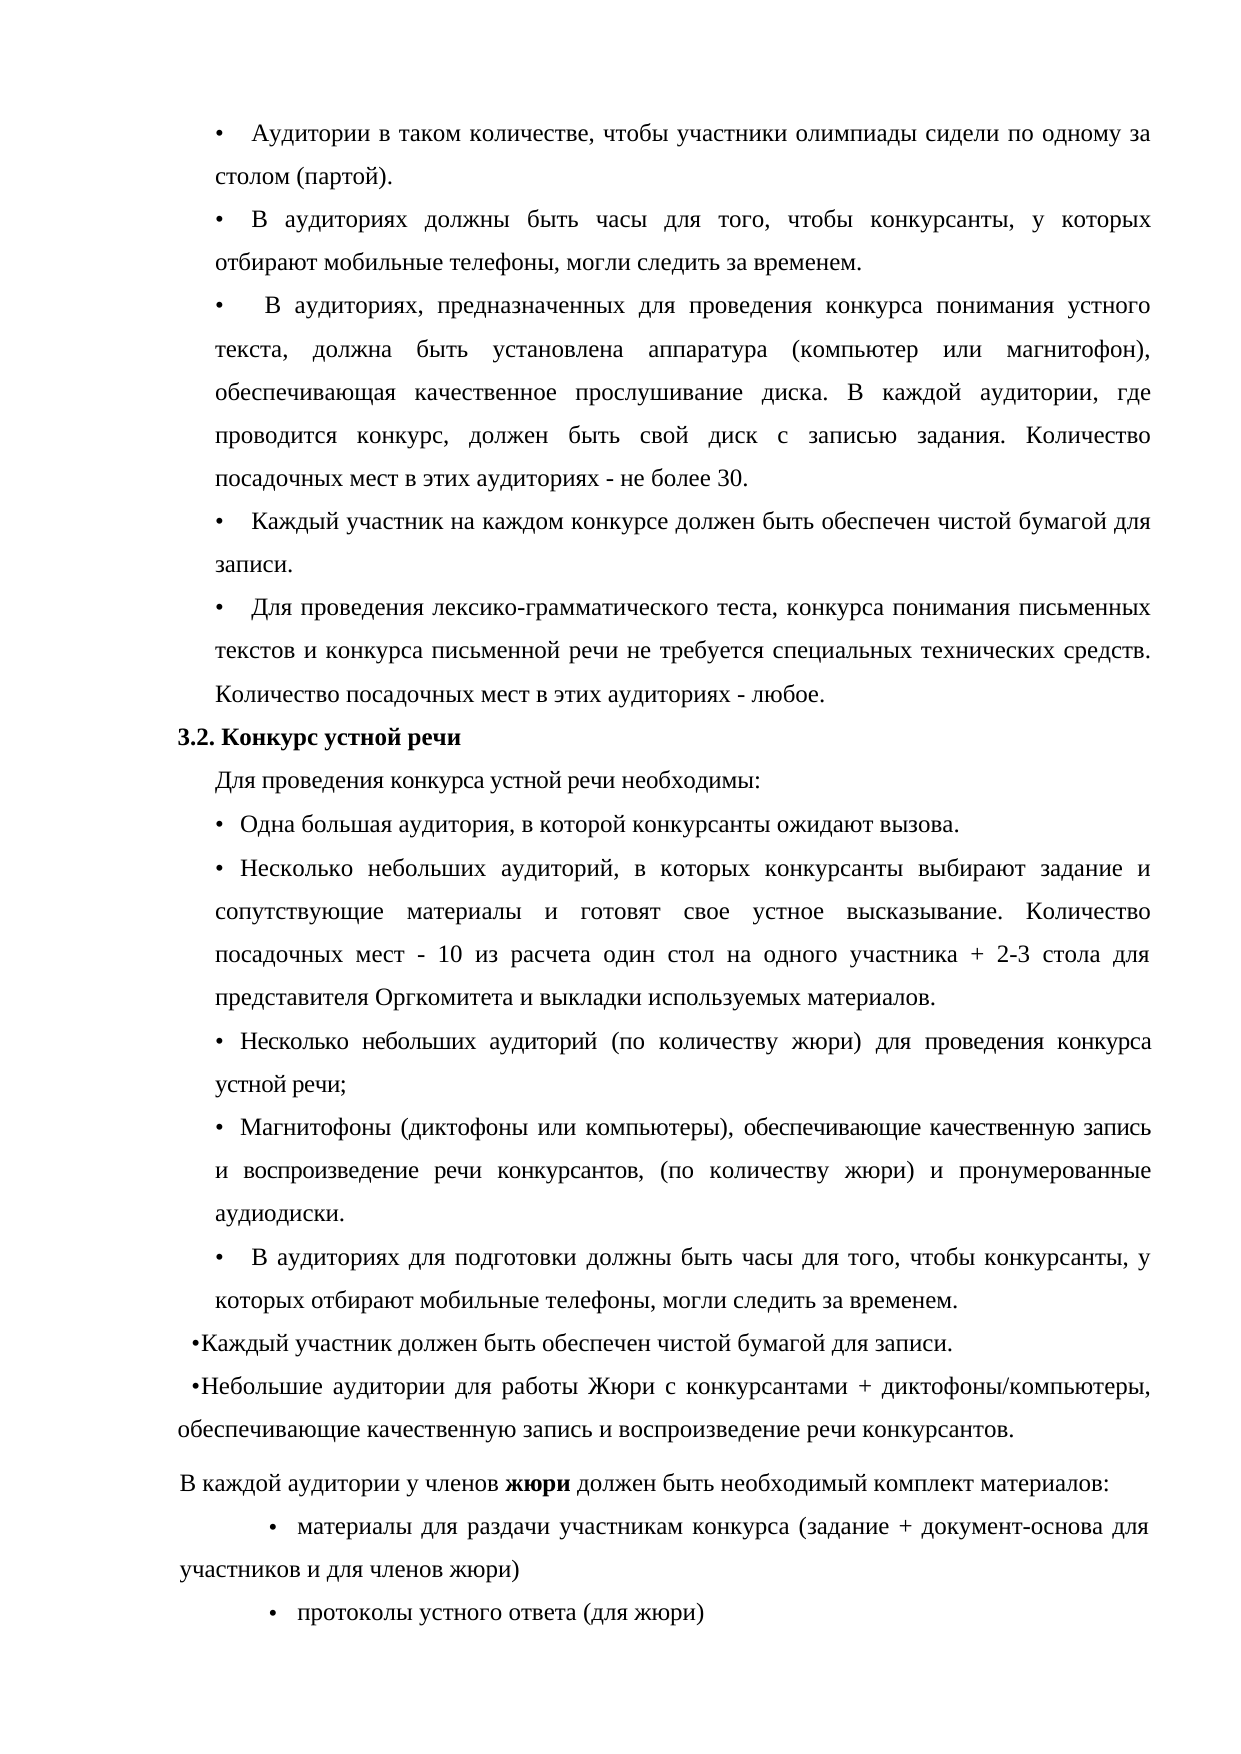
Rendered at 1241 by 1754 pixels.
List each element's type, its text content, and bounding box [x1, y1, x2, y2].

list Магнитофоны (диктофоны или компьютеры), обеспечивающие качественную запись и воспроизведение речи конкурсантов, (по количеству жюри) и пронумерованные аудиодиски. [215, 1112, 1152, 1227]
text Для проведения конкурса устной речи необходимы: [177, 765, 1152, 794]
text 3.2. Конкурс устной речи [177, 722, 1152, 751]
list Небольшие аудитории для работы Жюри с конкурсантами + диктофоны/компьютеры, обеспечивающие качественную запись и воспроизведение речи конкурсантов. [177, 1371, 1152, 1443]
text В каждой аудитории у членов жюри должен быть необходимый комплект материалов: [179, 1457, 1149, 1500]
list Несколько небольших аудиторий, в которых конкурсанты выбирают задание и сопутствующие материалы и готовят свое устное высказывание. Количество посадочных мест - 10 из расчета один стол на одного участника + 2-3 стола для представителя Оргкомитета и выкладки используемых материалов. [215, 853, 1152, 1011]
list протоколы устного ответа (для жюри) [179, 1586, 1152, 1629]
list Каждый участник на каждом конкурсе должен быть обеспечен чистой бумагой для записи. [215, 506, 1152, 578]
list Каждый участник должен быть обеспечен чистой бумагой для записи. [177, 1328, 1152, 1357]
list В аудиториях, предназначенных для проведения конкурса понимания устного текста, должна быть установлена аппаратура (компьютер или магнитофон), обеспечивающая качественное прослушивание диска. В каждой аудитории, где проводится конкурс, должен быть свой диск с записью задания. Количество посадочных мест в этих аудиториях - не более 30. [215, 291, 1152, 492]
list Аудитории в таком количестве, чтобы участники олимпиады сидели по одному за столом (партой). [215, 118, 1152, 190]
list Для проведения лексико-грамматического теста, конкурса понимания письменных текстов и конкурса письменной речи не требуется специальных технических средств. Количество посадочных мест в этих аудиториях - любое. [215, 592, 1152, 707]
list материалы для раздачи участникам конкурса (задание + документ-основа для участников и для членов жюри) [179, 1500, 1149, 1586]
list Одна большая аудитория, в которой конкурсанты ожидают вызова. [215, 809, 1152, 838]
list Несколько небольших аудиторий (по количеству жюри) для проведения конкурса устной речи; [215, 1026, 1152, 1098]
list В аудиториях для подготовки должны быть часы для того, чтобы конкурсанты, у которых отбирают мобильные телефоны, могли следить за временем. [215, 1242, 1152, 1313]
list В аудиториях должны быть часы для того, чтобы конкурсанты, у которых отбирают мобильные телефоны, могли следить за временем. [215, 204, 1152, 276]
